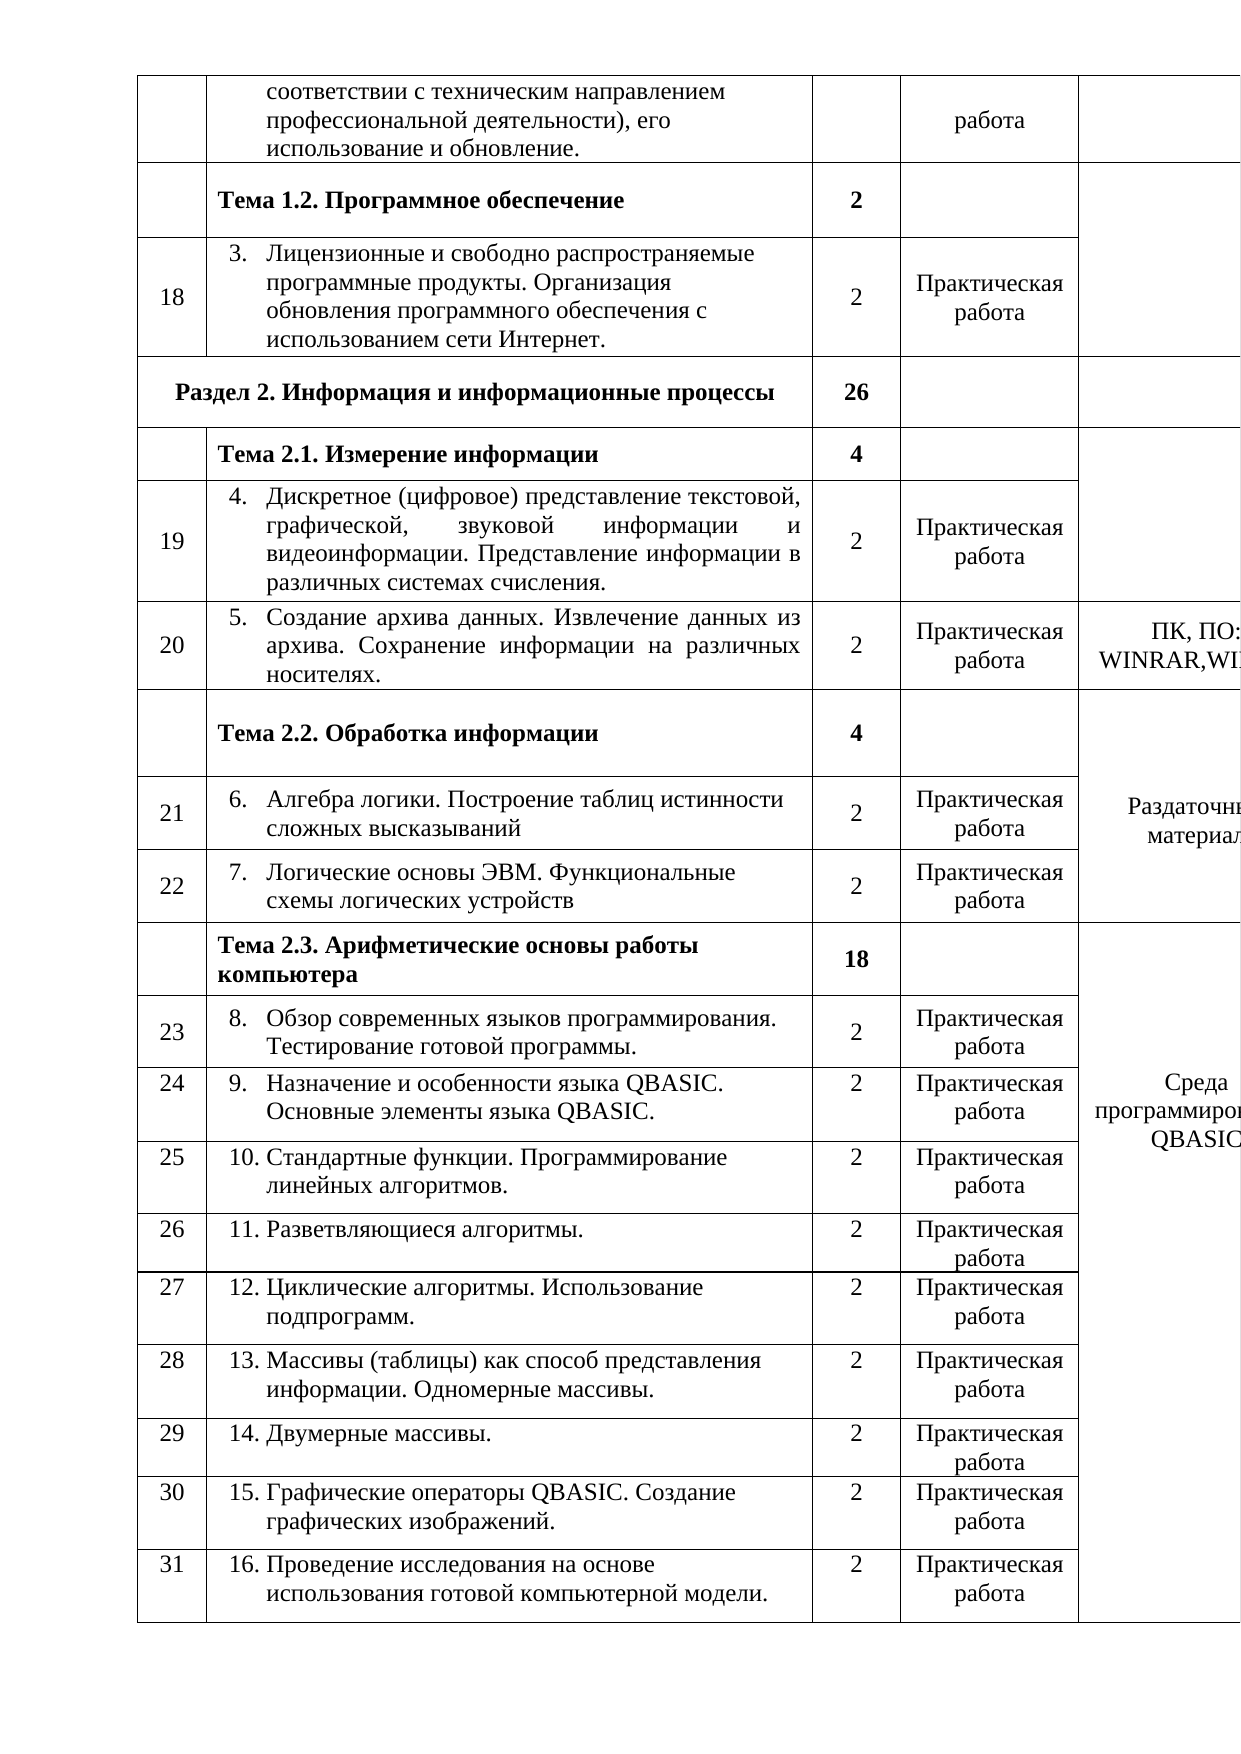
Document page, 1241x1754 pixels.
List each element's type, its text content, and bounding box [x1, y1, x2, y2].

table_cell 2 [813, 1477, 900, 1548]
table_cell ПК, ПО: WINRAR,WINZIP [1079, 602, 1240, 688]
table_cell Практическая работа [901, 1477, 1078, 1548]
table_cell Назначение и особенности языка QBASIC. Основные элементы языка QBASIC. [207, 1068, 812, 1141]
table_cell 2 [813, 602, 900, 688]
table_cell Практическая работа [901, 996, 1078, 1067]
table_cell [901, 357, 1078, 427]
table_cell 2 [813, 76, 900, 162]
table_cell Практическая работа [901, 1142, 1078, 1213]
table_cell 2 [813, 481, 900, 601]
table_cell 22 [138, 850, 206, 922]
table_cell 2 [813, 1273, 900, 1344]
table_cell Тема 1.2. Программное обеспечение [207, 163, 812, 237]
table_cell 2 [813, 1419, 900, 1476]
table_cell 2 [813, 1345, 900, 1417]
table_cell 2 [813, 1550, 900, 1622]
table_cell Практическая работа [901, 1273, 1078, 1344]
table_cell Раздел 2. Информация и информационные процессы [138, 357, 812, 427]
table_cell 25 [138, 1142, 206, 1213]
table_cell Массивы (таблицы) как способ представления информации. Одномерные массивы. [207, 1345, 812, 1417]
table_cell 2 [813, 996, 900, 1067]
table_cell Практическая работа [901, 1214, 1078, 1271]
table_cell 4 [813, 428, 900, 480]
table_cell 26 [138, 1214, 206, 1271]
table_cell 29 [138, 1419, 206, 1476]
table_cell Тема 2.1. Измерение информации [207, 428, 812, 480]
table_cell [1079, 163, 1240, 356]
table_cell 18 [813, 923, 900, 995]
table_cell Тема 2.2. Обработка информации [207, 690, 812, 776]
table_cell Создание архива данных. Извлечение данных из архива. Сохранение информации на различных носителях. [207, 602, 812, 688]
table_cell 20 [138, 602, 206, 688]
table_cell [138, 428, 206, 480]
table_cell Проведение исследования на основе использования готовой компьютерной модели. [207, 1550, 812, 1622]
table_cell Среда программирования QBASIC [1079, 923, 1240, 1622]
table_cell 18 [138, 238, 206, 356]
table_cell 21 [138, 777, 206, 848]
table_cell 19 [138, 481, 206, 601]
table_cell Дискретное (цифровое) представление текстовой, графической, звуковой информации и видеоинформации. Представление информации в различных системах счисления. [207, 481, 812, 601]
table_cell [901, 690, 1078, 776]
table_cell 31 [138, 1550, 206, 1622]
table_cell Логические основы ЭВМ. Функциональные схемы логических устройств [207, 850, 812, 922]
table_cell 17 [138, 76, 206, 162]
table_cell 26 [813, 357, 900, 427]
table_cell 23 [138, 996, 206, 1067]
table_cell Раздаточный материал [1079, 690, 1240, 922]
table_cell 2 [813, 1068, 900, 1141]
table_cell [138, 163, 206, 237]
table_cell [1079, 428, 1240, 601]
table_cell 2 [813, 1142, 900, 1213]
table_cell [138, 690, 206, 776]
table_cell Практическая работа [901, 481, 1078, 601]
table_cell Практическая работа [901, 777, 1078, 848]
table_cell [901, 428, 1078, 480]
table_cell Стандартные функции. Программирование линейных алгоритмов. [207, 1142, 812, 1213]
table_cell 2 [813, 850, 900, 922]
table_cell 2 [813, 238, 900, 356]
table_cell Практическая работа [901, 76, 1078, 162]
table_cell 4 [813, 690, 900, 776]
table_cell Графические операторы QBASIC. Создание графических изображений. [207, 1477, 812, 1548]
table_cell Обзор современных языков программирования. Тестирование готовой программы. [207, 996, 812, 1067]
table_cell Лицензионные и свободно распространяемые программные продукты. Организация обновления программного обеспечения с использованием сети Интернет. [207, 238, 812, 356]
table_cell Двумерные массивы. [207, 1419, 812, 1476]
table_cell 2 [813, 1214, 900, 1271]
table_cell 30 [138, 1477, 206, 1548]
table_cell 24 [138, 1068, 206, 1141]
table_cell Практическая работа [901, 1419, 1078, 1476]
table_cell [901, 923, 1078, 995]
table_cell 28 [138, 1345, 206, 1417]
table_cell Разветвляющиеся алгоритмы. [207, 1214, 812, 1271]
table_cell [138, 923, 206, 995]
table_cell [207, 76, 812, 162]
table_cell 27 [138, 1273, 206, 1344]
table_cell Практическая работа [901, 238, 1078, 356]
table_cell Практическая работа [901, 1550, 1078, 1622]
table_cell Практическая работа [901, 1068, 1078, 1141]
table_cell Практическая работа [901, 1345, 1078, 1417]
table_cell Практическая работа [901, 850, 1078, 922]
table_cell Циклические алгоритмы. Использование подпрограмм. [207, 1273, 812, 1344]
table_cell Алгебра логики. Построение таблиц истинности сложных высказываний [207, 777, 812, 848]
table_cell [901, 163, 1078, 237]
table_cell Практическая работа [901, 602, 1078, 688]
table_cell 2 [813, 163, 900, 237]
table_cell 2 [813, 777, 900, 848]
table_cell [1079, 357, 1240, 427]
table_cell Тема 2.3. Арифметические основы работы компьютера [207, 923, 812, 995]
